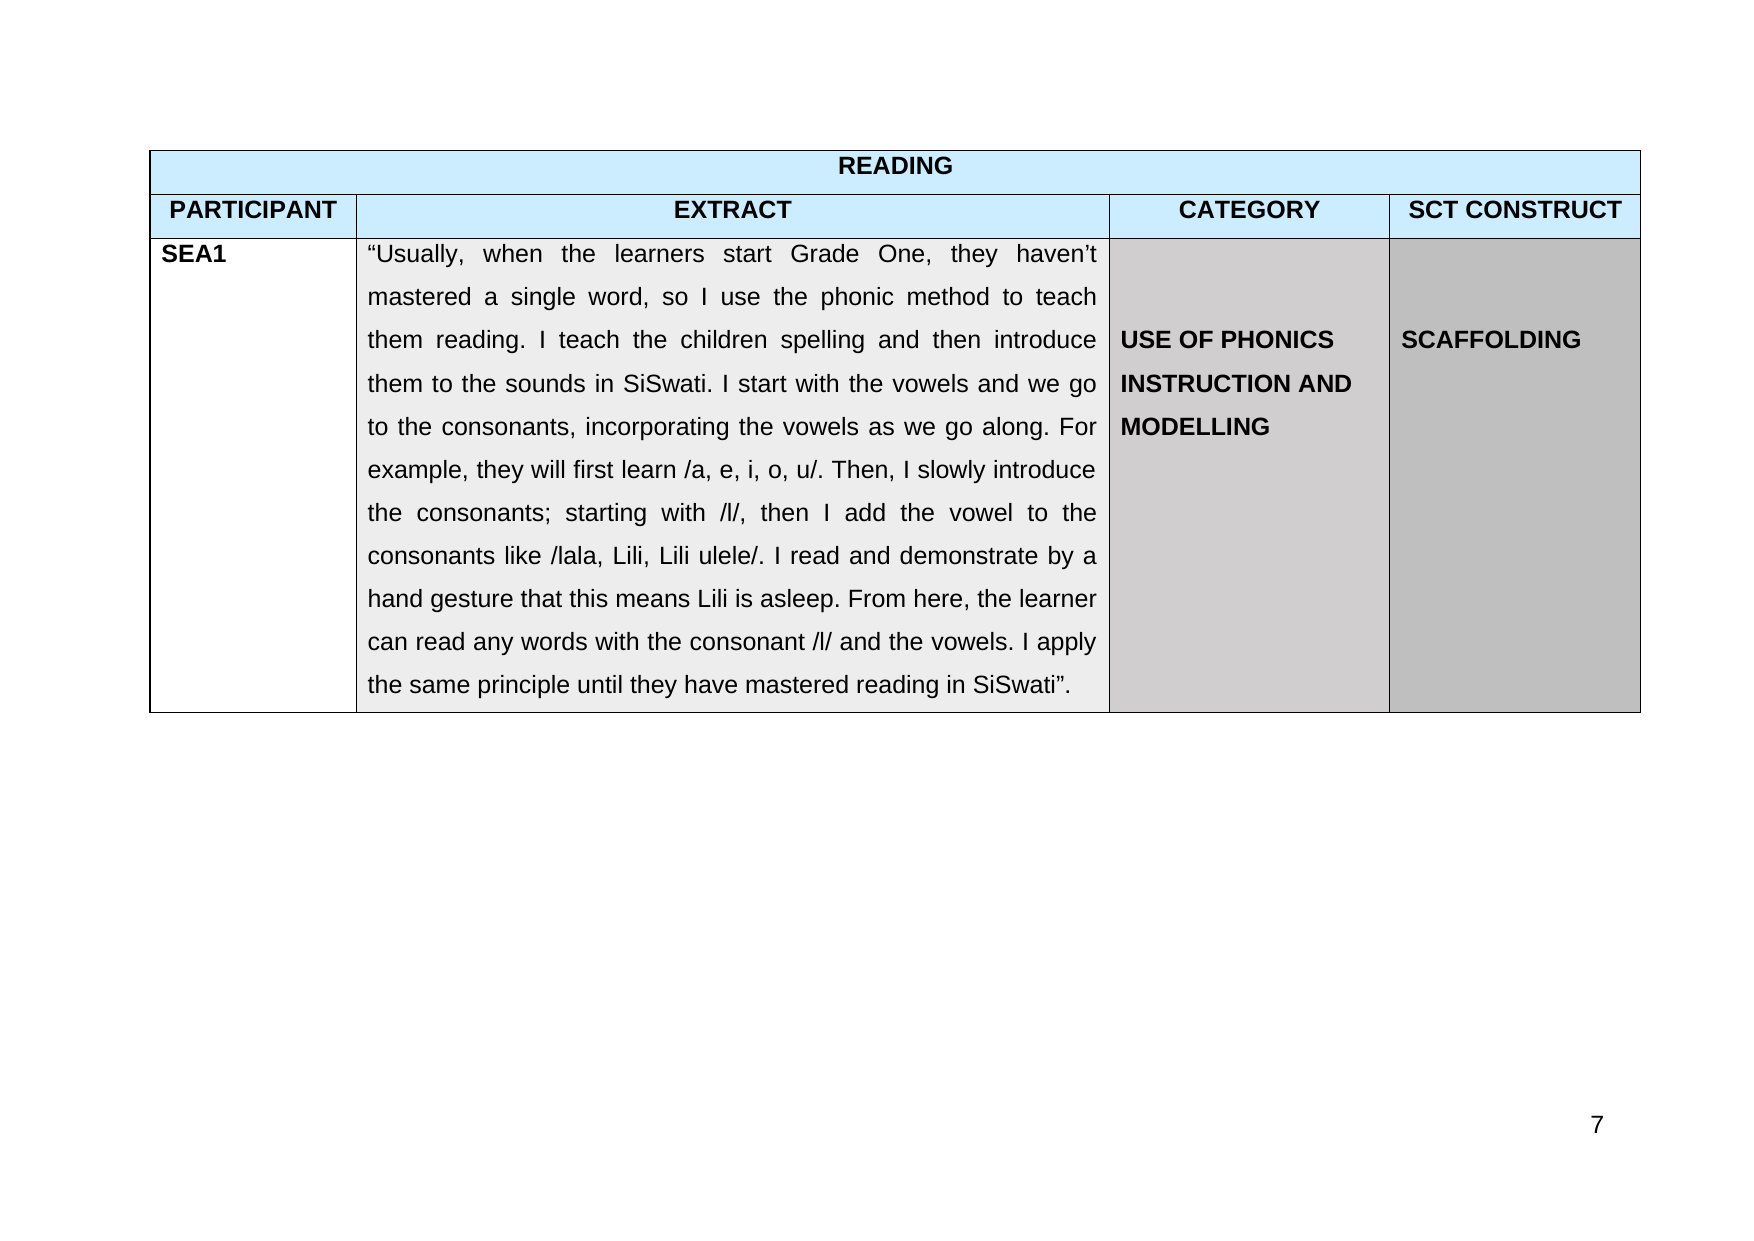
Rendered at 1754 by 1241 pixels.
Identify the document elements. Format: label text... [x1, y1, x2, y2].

table_cell “Usually, when the learners start Grade One, they haven’t mastered a single word, so I use the phonic method to teach them reading. I teach the children spelling and then introduce them to the sounds in SiSwati. I start with the vowels and we go to the consonants, incorporating the vowels as we go along. For example, they will first learn /a, e, i, o, u/. Then, I slowly introduce the consonants; starting with /l/, then I add the vowel to the consonants like /lala, Lili, Lili ulele/. I read and demonstrate by a hand gesture that this means Lili is asleep. From here, the learner can read any words with the consonant /l/ and the vowels. I apply the same principle until they have mastered reading in SiSwati”. [357, 239, 1109, 712]
table_cell USE OF PHONICS INSTRUCTION AND MODELLING [1110, 239, 1389, 712]
table_header READING [151, 151, 1640, 194]
table_cell SCT CONSTRUCT [1390, 195, 1640, 238]
table_cell SCAFFOLDING [1390, 239, 1640, 712]
table_cell PARTICIPANT [151, 195, 356, 238]
table_cell CATEGORY [1110, 195, 1389, 238]
table_cell EXTRACT [357, 195, 1109, 238]
table_cell SEA1 [151, 239, 356, 712]
